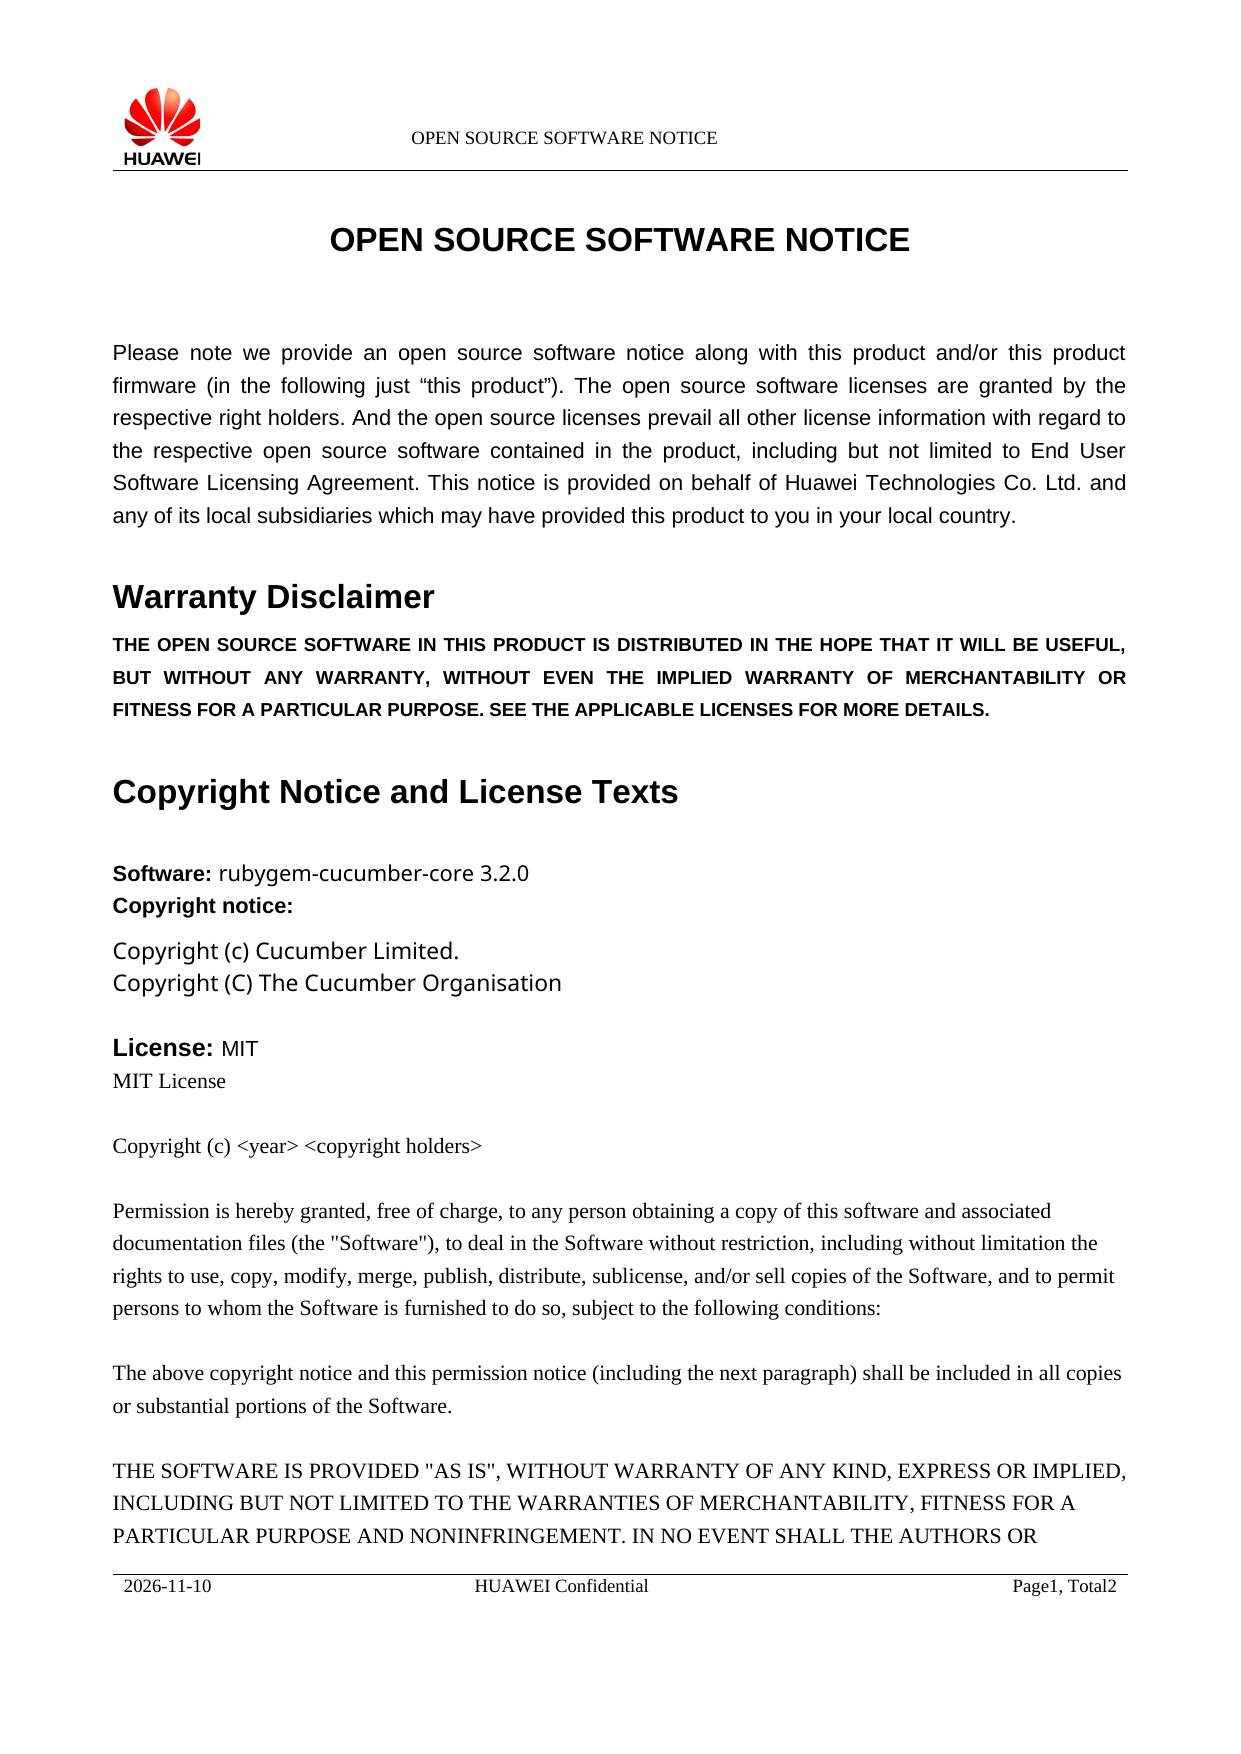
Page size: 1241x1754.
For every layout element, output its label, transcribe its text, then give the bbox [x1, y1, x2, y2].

text The open source software in this product is distributed in the hope that it will be useful, but WITHOUT ANY WARRANTY, without even the implied warranty of MERCHANTABILITY or FITNESS FOR A PARTICULAR PURPOSE. See the applicable licenses for more details. [112, 629, 1128, 726]
text Copyright notice: [112, 889, 1128, 921]
text Copyright Notice and License Texts [112, 759, 1128, 824]
text Copyright (c) Cucumber Limited. Copyright (C) The Cucumber Organisation [112, 934, 1128, 1031]
text License: MIT [112, 1031, 1128, 1064]
title Software: rubygem-cucumber-core 3.2.0 [112, 856, 1128, 889]
text Warranty Disclaimer [112, 564, 1128, 629]
picture [124, 88, 201, 165]
text Please note we provide an open source software notice along with this product and/or this product firmware (in the following just “this product”). The open source software licenses are granted by the respective right holders. And the open source licenses prevail all other license information with regard to the respective open source software contained in the product, including but not limited to End User Software Licensing Agreement. This notice is provided on behalf of Huawei Technologies Co. Ltd. and any of its local subsidiaries which may have provided this product to you in your local country. [112, 336, 1128, 531]
text OPEN SOURCE SOFTWARE NOTICE [112, 206, 1128, 271]
